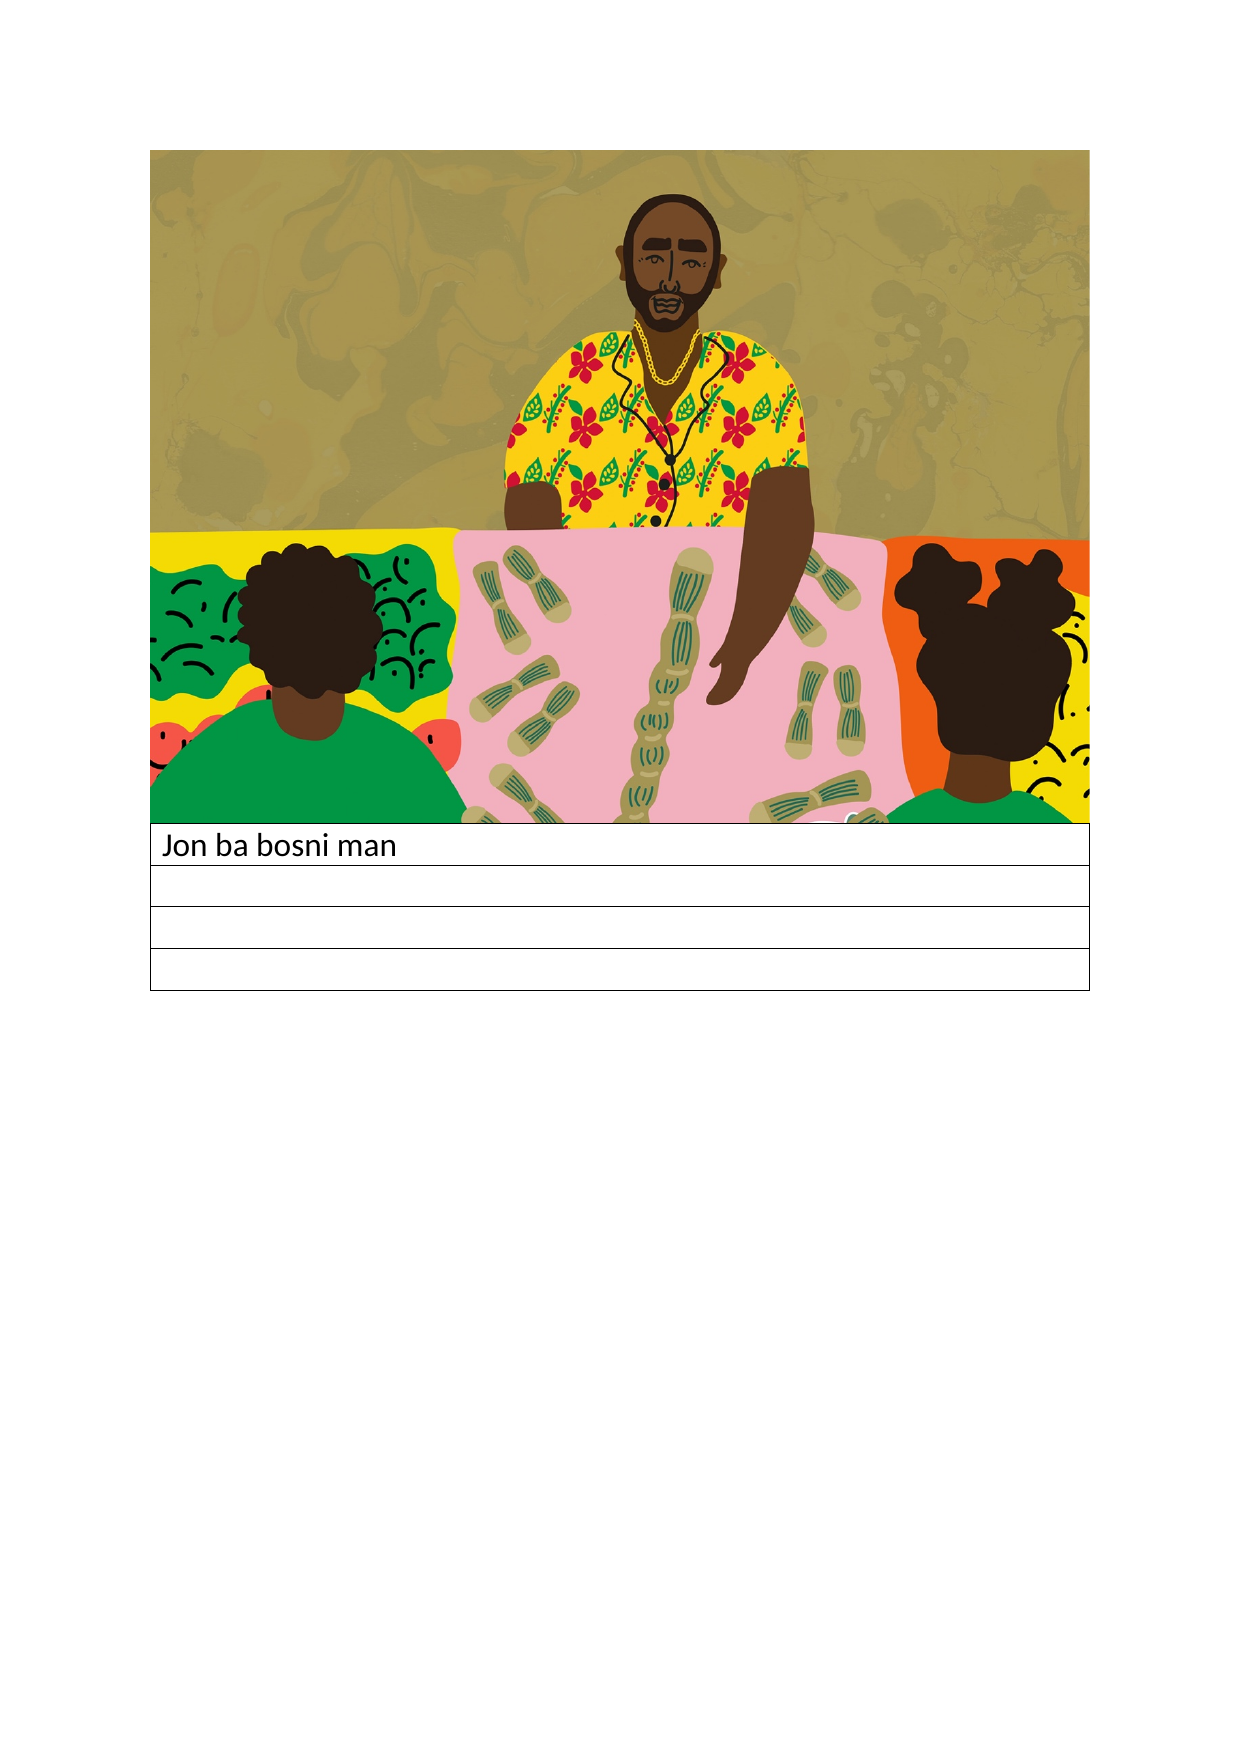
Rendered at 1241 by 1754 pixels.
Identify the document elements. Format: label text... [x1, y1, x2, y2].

table_cell [151, 866, 1089, 906]
table_header Jon ba bosni man [151, 824, 1089, 864]
table_cell [151, 907, 1089, 948]
table_cell [151, 949, 1089, 990]
picture [150, 150, 1090, 823]
